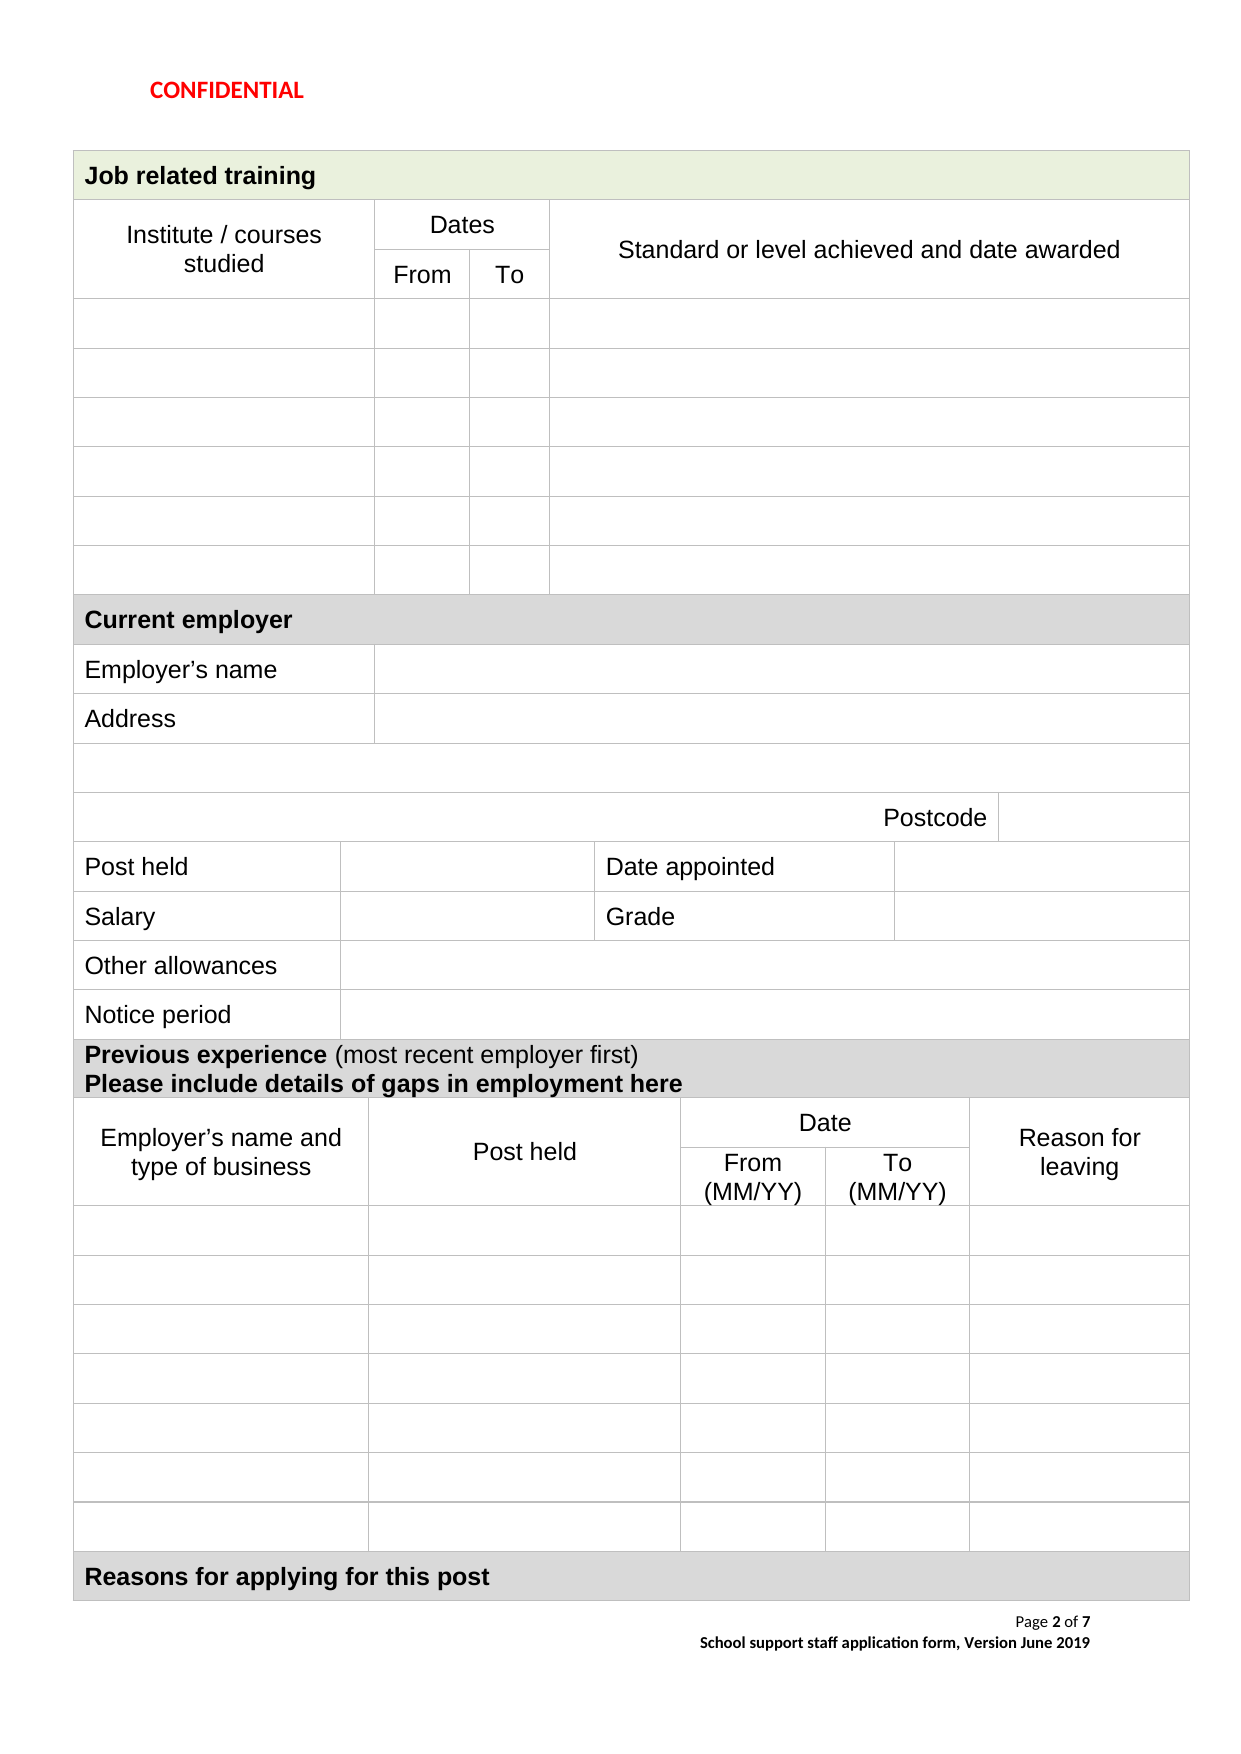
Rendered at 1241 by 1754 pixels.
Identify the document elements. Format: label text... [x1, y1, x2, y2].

table_cell Reason for leaving [970, 1098, 1189, 1205]
table_cell [826, 1453, 969, 1501]
table_cell [369, 1256, 680, 1304]
table_cell Other allowances [74, 941, 340, 989]
table_cell Previous experience (most recent employer first) Please include details of gaps in employment here [74, 1040, 1189, 1097]
table_cell [470, 398, 549, 446]
table_cell [470, 299, 549, 347]
table_cell [970, 1503, 1189, 1551]
table_cell Post held [74, 842, 340, 891]
table_cell [74, 1503, 368, 1551]
table_cell [970, 1354, 1189, 1403]
table_cell [895, 842, 1189, 891]
table_cell [74, 1256, 368, 1304]
table_cell [74, 546, 374, 594]
table_cell To (MM/YY) [826, 1148, 969, 1205]
table_cell [826, 1256, 969, 1304]
table_cell [681, 1206, 825, 1254]
table_cell [999, 793, 1189, 841]
table_cell [369, 1453, 680, 1501]
table_cell Job related training [74, 151, 1189, 199]
table_cell Employer’s name and type of business [74, 1098, 368, 1205]
table_cell Dates [375, 200, 549, 249]
table_cell From [375, 250, 469, 298]
table_cell [369, 1305, 680, 1353]
table_cell [74, 1404, 368, 1452]
table_cell [470, 546, 549, 594]
table_cell [369, 1354, 680, 1403]
table_cell [74, 744, 1189, 792]
table_cell [550, 546, 1189, 594]
table_cell [681, 1256, 825, 1304]
table_cell [375, 497, 469, 545]
table_cell [970, 1305, 1189, 1353]
table_cell [550, 497, 1189, 545]
table_cell [74, 299, 374, 347]
table_cell [375, 398, 469, 446]
table_cell [341, 892, 594, 940]
table_cell Standard or level achieved and date awarded [550, 200, 1189, 298]
table_cell [74, 1305, 368, 1353]
table_cell [74, 497, 374, 545]
table_cell [470, 447, 549, 496]
table_cell [550, 398, 1189, 446]
table_cell [74, 1206, 368, 1254]
table_cell To [470, 250, 549, 298]
table_cell Notice period [74, 990, 340, 1039]
table_cell [470, 349, 549, 397]
table_cell [470, 497, 549, 545]
table_cell [341, 842, 594, 891]
table_cell [681, 1305, 825, 1353]
table_cell [970, 1206, 1189, 1254]
table_cell Date appointed [595, 842, 894, 891]
table_cell [369, 1206, 680, 1254]
table_cell [550, 447, 1189, 496]
table_cell [74, 1354, 368, 1403]
table_cell [681, 1404, 825, 1452]
table_cell [550, 299, 1189, 347]
table_cell [681, 1503, 825, 1551]
table_cell [550, 349, 1189, 397]
table_cell Employer’s name [74, 645, 374, 693]
table_cell [970, 1404, 1189, 1452]
table_cell [826, 1503, 969, 1551]
table_cell [826, 1206, 969, 1254]
table_cell [681, 1354, 825, 1403]
table_cell From (MM/YY) [681, 1148, 825, 1205]
table_cell [375, 447, 469, 496]
table_cell [970, 1256, 1189, 1304]
table_cell Post held [369, 1098, 680, 1205]
table_cell Address [74, 694, 374, 742]
table_cell [895, 892, 1189, 940]
table_cell Grade [595, 892, 894, 940]
table_cell Reasons for applying for this post [74, 1552, 1189, 1600]
table_cell [341, 990, 1189, 1039]
table_cell [74, 1453, 368, 1501]
table_cell [74, 447, 374, 496]
table_cell [74, 398, 374, 446]
table_cell Postcode [74, 793, 998, 841]
table_cell [375, 299, 469, 347]
table_cell [375, 546, 469, 594]
table_cell [375, 694, 1189, 742]
table_cell [369, 1503, 680, 1551]
table_cell [375, 349, 469, 397]
table_cell [369, 1404, 680, 1452]
table_cell [341, 941, 1189, 989]
table_cell [826, 1354, 969, 1403]
table_cell Date [681, 1098, 969, 1147]
table_cell [970, 1453, 1189, 1501]
table_cell [74, 349, 374, 397]
table_cell Salary [74, 892, 340, 940]
table_cell [826, 1404, 969, 1452]
table_cell Current employer [74, 595, 1189, 644]
table_cell Institute / courses studied [74, 200, 374, 298]
table_cell [826, 1305, 969, 1353]
table_cell [375, 645, 1189, 693]
table_cell [681, 1453, 825, 1501]
